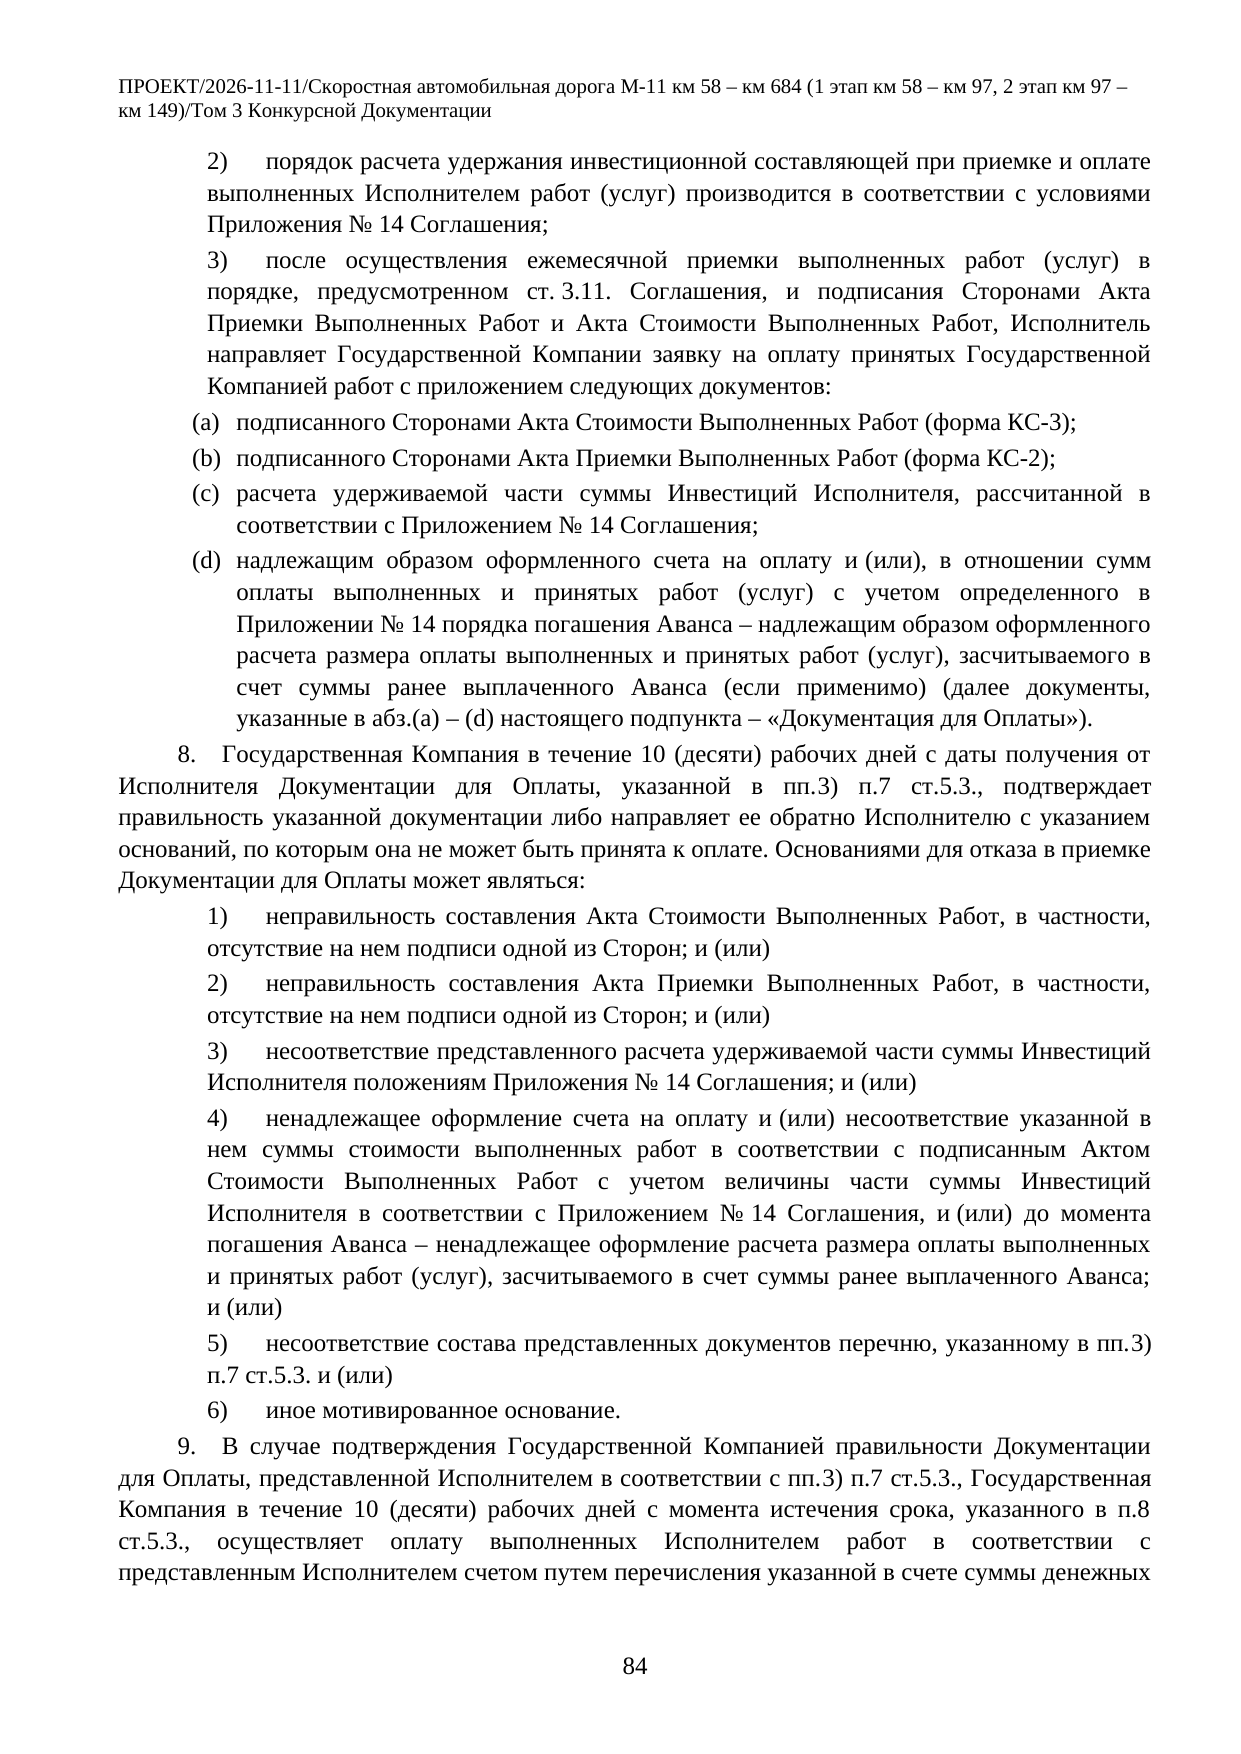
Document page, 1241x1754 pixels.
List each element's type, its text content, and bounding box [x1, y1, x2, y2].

subtitle несоответствие состава представленных документов перечню, указанному в пп.3) п.7 ст.5.3. и (или) [207, 1328, 1152, 1388]
subtitle неправильность составления Акта Стоимости Выполненных Работ, в частности, отсутствие на нем подписи одной из Сторон; и (или) [207, 901, 1152, 961]
subtitle после осуществления ежемесячной приемки выполненных работ (услуг) в порядке, предусмотренном ст. 3.11. Соглашения, и подписания Сторонами Акта Приемки Выполненных Работ и Акта Стоимости Выполненных Работ, Исполнитель направляет Государственной Компании заявку на оплату принятых Государственной Компанией работ с приложением следующих документов: [207, 245, 1152, 400]
subtitle ненадлежащее оформление счета на оплату и (или) несоответствие указанной в нем суммы стоимости выполненных работ в соответствии с подписанным Актом Стоимости Выполненных Работ с учетом величины части суммы Инвестиций Исполнителя в соответствии с Приложением № 14 Соглашения, и (или) до момента погашения Аванса – ненадлежащее оформление расчета размера оплаты выполненных и принятых работ (услуг), засчитываемого в счет суммы ранее выплаченного Аванса; и (или) [207, 1103, 1152, 1321]
subtitle расчета удерживаемой части суммы Инвестиций Исполнителя, рассчитанной в соответствии с Приложением № 14 Соглашения; [192, 478, 1152, 539]
subtitle порядок расчета удержания инвестиционной составляющей при приемке и оплате выполненных Исполнителем работ (услуг) производится в соответствии с условиями Приложения № 14 Соглашения; [207, 146, 1152, 238]
subtitle Государственная Компания в течение 10 (десяти) рабочих дней с даты получения от Исполнителя Документации для Оплаты, указанной в пп.3) п.7 ст.5.3., подтверждает правильность указанной документации либо направляет ее обратно Исполнителю с указанием оснований, по которым она не может быть принята к оплате. Основаниями для отказа в приемке Документации для Оплаты может являться: [118, 739, 1152, 894]
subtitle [118, 1431, 1152, 1586]
subtitle иное мотивированное основание. [207, 1395, 1152, 1424]
subtitle надлежащим образом оформленного счета на оплату и (или), в отношении сумм оплаты выполненных и принятых работ (услуг) с учетом определенного в Приложении № 14 порядка погашения Аванса – надлежащим образом оформленного расчета размера оплаты выполненных и принятых работ (услуг), засчитываемого в счет суммы ранее выплаченного Аванса (если применимо) (далее документы, указанные в абз.(a) – (d) настоящего подпункта – «Документация для Оплаты»). [192, 546, 1152, 732]
subtitle подписанного Сторонами Акта Стоимости Выполненных Работ (форма КС-3); [192, 407, 1152, 436]
subtitle неправильность составления Акта Приемки Выполненных Работ, в частности, отсутствие на нем подписи одной из Сторон; и (или) [207, 968, 1152, 1029]
subtitle несоответствие представленного расчета удерживаемой части суммы Инвестиций Исполнителя положениям Приложения № 14 Соглашения; и (или) [207, 1036, 1152, 1096]
subtitle подписанного Сторонами Акта Приемки Выполненных Работ (форма КС-2); [192, 443, 1152, 471]
